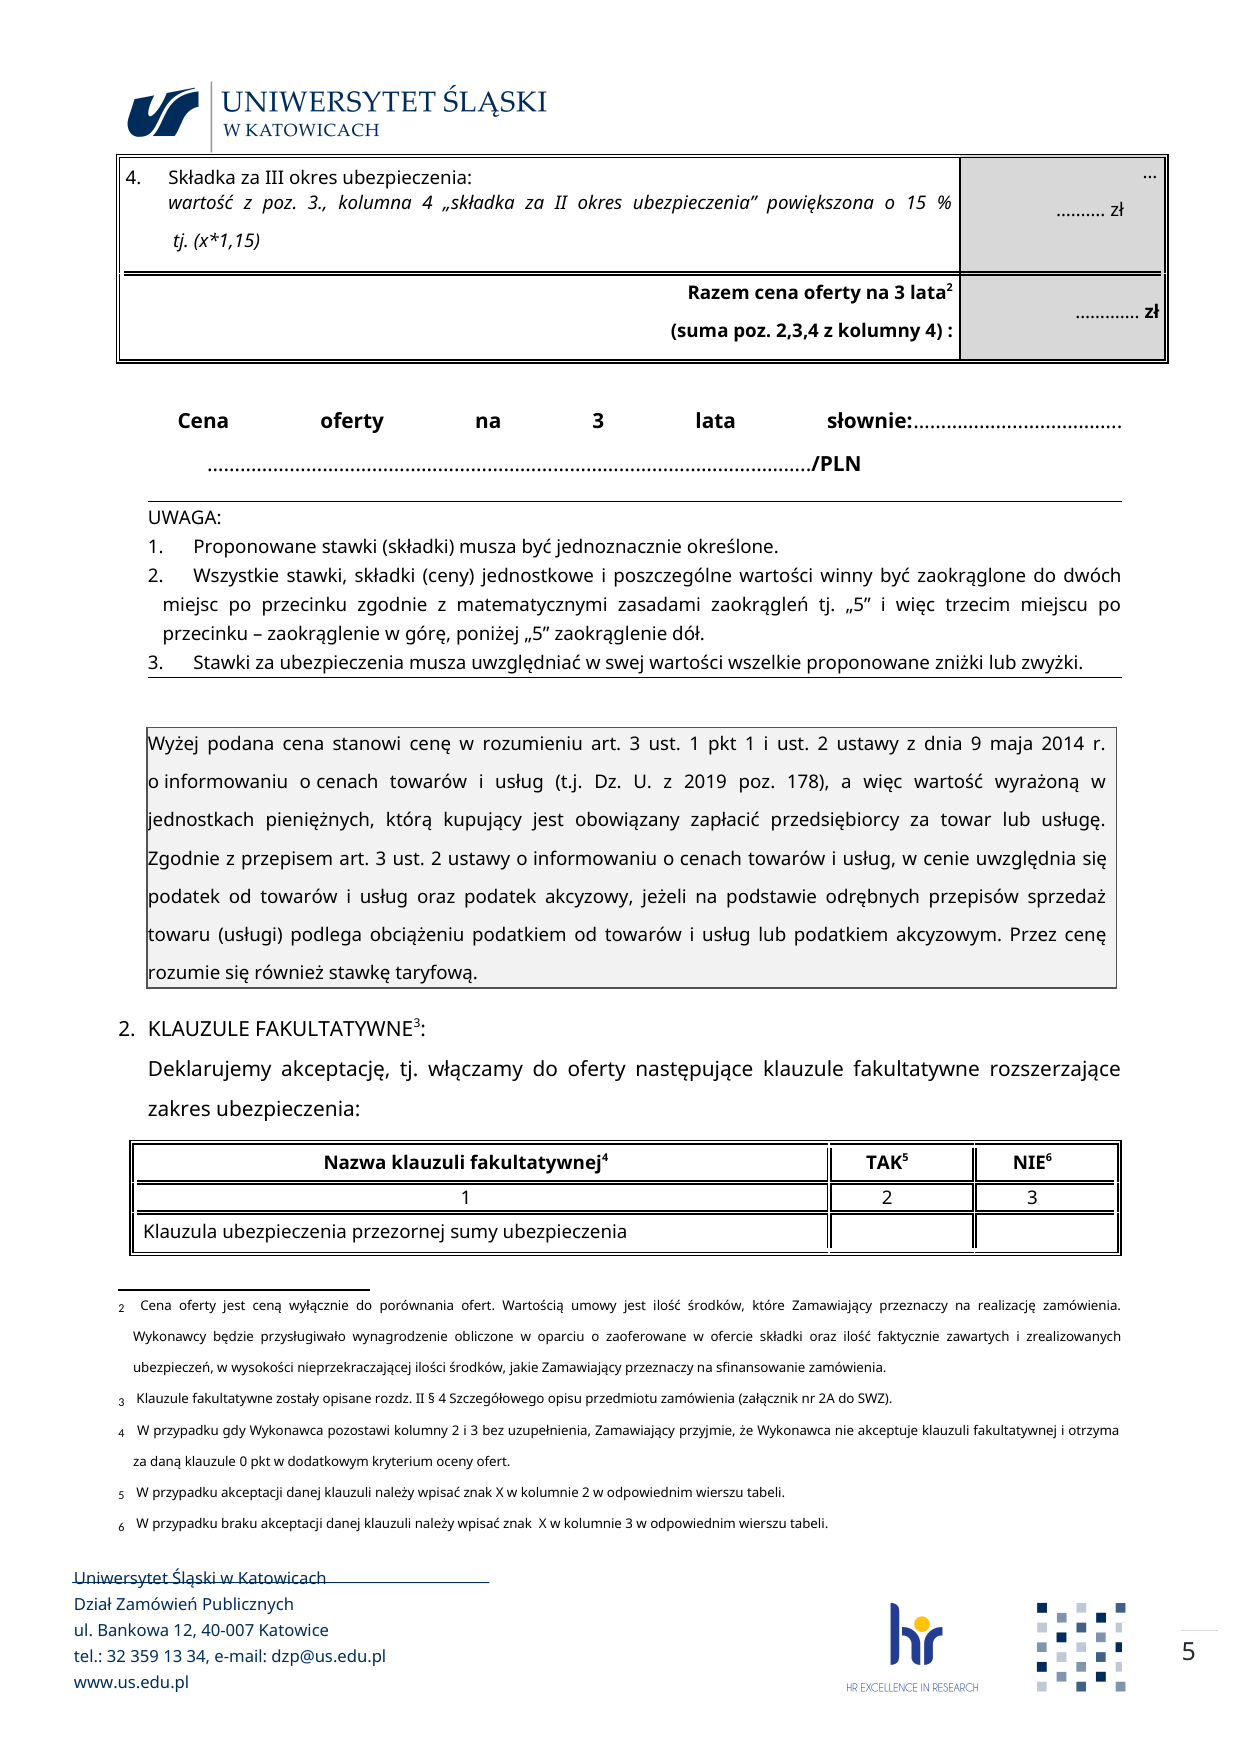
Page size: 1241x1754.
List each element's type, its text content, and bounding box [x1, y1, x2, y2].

table_header TAK [829, 1141, 974, 1180]
list Wszystkie stawki, składki (ceny) jednostkowe i poszczególne wartości winny być zaokrąglone do dwóch miejsc po przecinku zgodnie z matematycznymi zasadami zaokrągleń tj. „5” i więc trzecim miejscu po przecinku – zaokrąglenie w górę, poniżej „5” zaokrąglenie dół. [148, 562, 1122, 646]
list Proponowane stawki (składki) musza być jednoznacznie określone. [148, 533, 1122, 559]
picture [0, 1573, 490, 1591]
table_cell …………. zł [961, 158, 1164, 271]
table_cell Razem cena oferty na 3 lata (suma poz. 2,3,4 z kolumny 4) : [118, 271, 959, 359]
table_cell Składka za III okres ubezpieczenia: wartość z poz. 3., kolumna 4 „składka za II okres ubezpieczenia” powiększona o 15 % tj. (x*1,15) [120, 158, 959, 271]
table_cell …………. zł [961, 271, 1166, 359]
text UWAGA: [148, 502, 1122, 530]
picture [778, 1475, 1155, 1721]
table_cell Klauzula ubezpieczenia przezornej sumy ubezpieczenia [132, 1210, 829, 1252]
table_cell 2 [832, 1185, 972, 1210]
text Wyżej podana cena stanowi cenę w rozumieniu art. 3 ust. 1 pkt 1 i ust. 2 ustawy z dnia 9 maja 2014 r. o informowaniu o cenach towarów i usług (t.j. Dz. U. z 2019 poz. 178), a więc wartość wyrażoną w jednostkach pieniężnych, którą kupujący jest obowiązany zapłacić przedsiębiorcy za towar lub usługę. Zgodnie z przepisem art. 3 ust. 2 ustawy o informowaniu o cenach towarów i usług, w cenie uwzględnia się podatek od towarów i usług oraz podatek akcyzowy, jeżeli na podstawie odrębnych przepisów sprzedaż towaru (usługi) podlega obciążeniu podatkiem od towarów i usług lub podatkiem akcyzowym. Przez cenę rozumie się również stawkę taryfową. [148, 728, 1116, 987]
table_cell [974, 1210, 1119, 1252]
table_cell 3 [974, 1180, 1119, 1210]
table_header NIE [974, 1141, 1119, 1180]
table_cell 1 [132, 1180, 829, 1210]
picture [76, 1573, 82, 1583]
subtitle KLAUZULE FAKULTATYWNE: [118, 1014, 1122, 1042]
text Cena oferty na 3 lata słownie:………………...……………..………………………………………………………………………………………………../PLN [177, 406, 1122, 477]
table_header Nazwa klauzuli fakultatywnej [132, 1141, 829, 1180]
picture [9, 0, 1241, 188]
table_cell [829, 1210, 974, 1252]
subtitle Deklarujemy akceptację, tj. włączamy do oferty następujące klauzule fakultatywne rozszerzające zakres ubezpieczenia: [148, 1054, 1122, 1122]
list Stawki za ubezpieczenia musza uwzględniać w swej wartości wszelkie proponowane zniżki lub zwyżki. [148, 650, 1122, 677]
